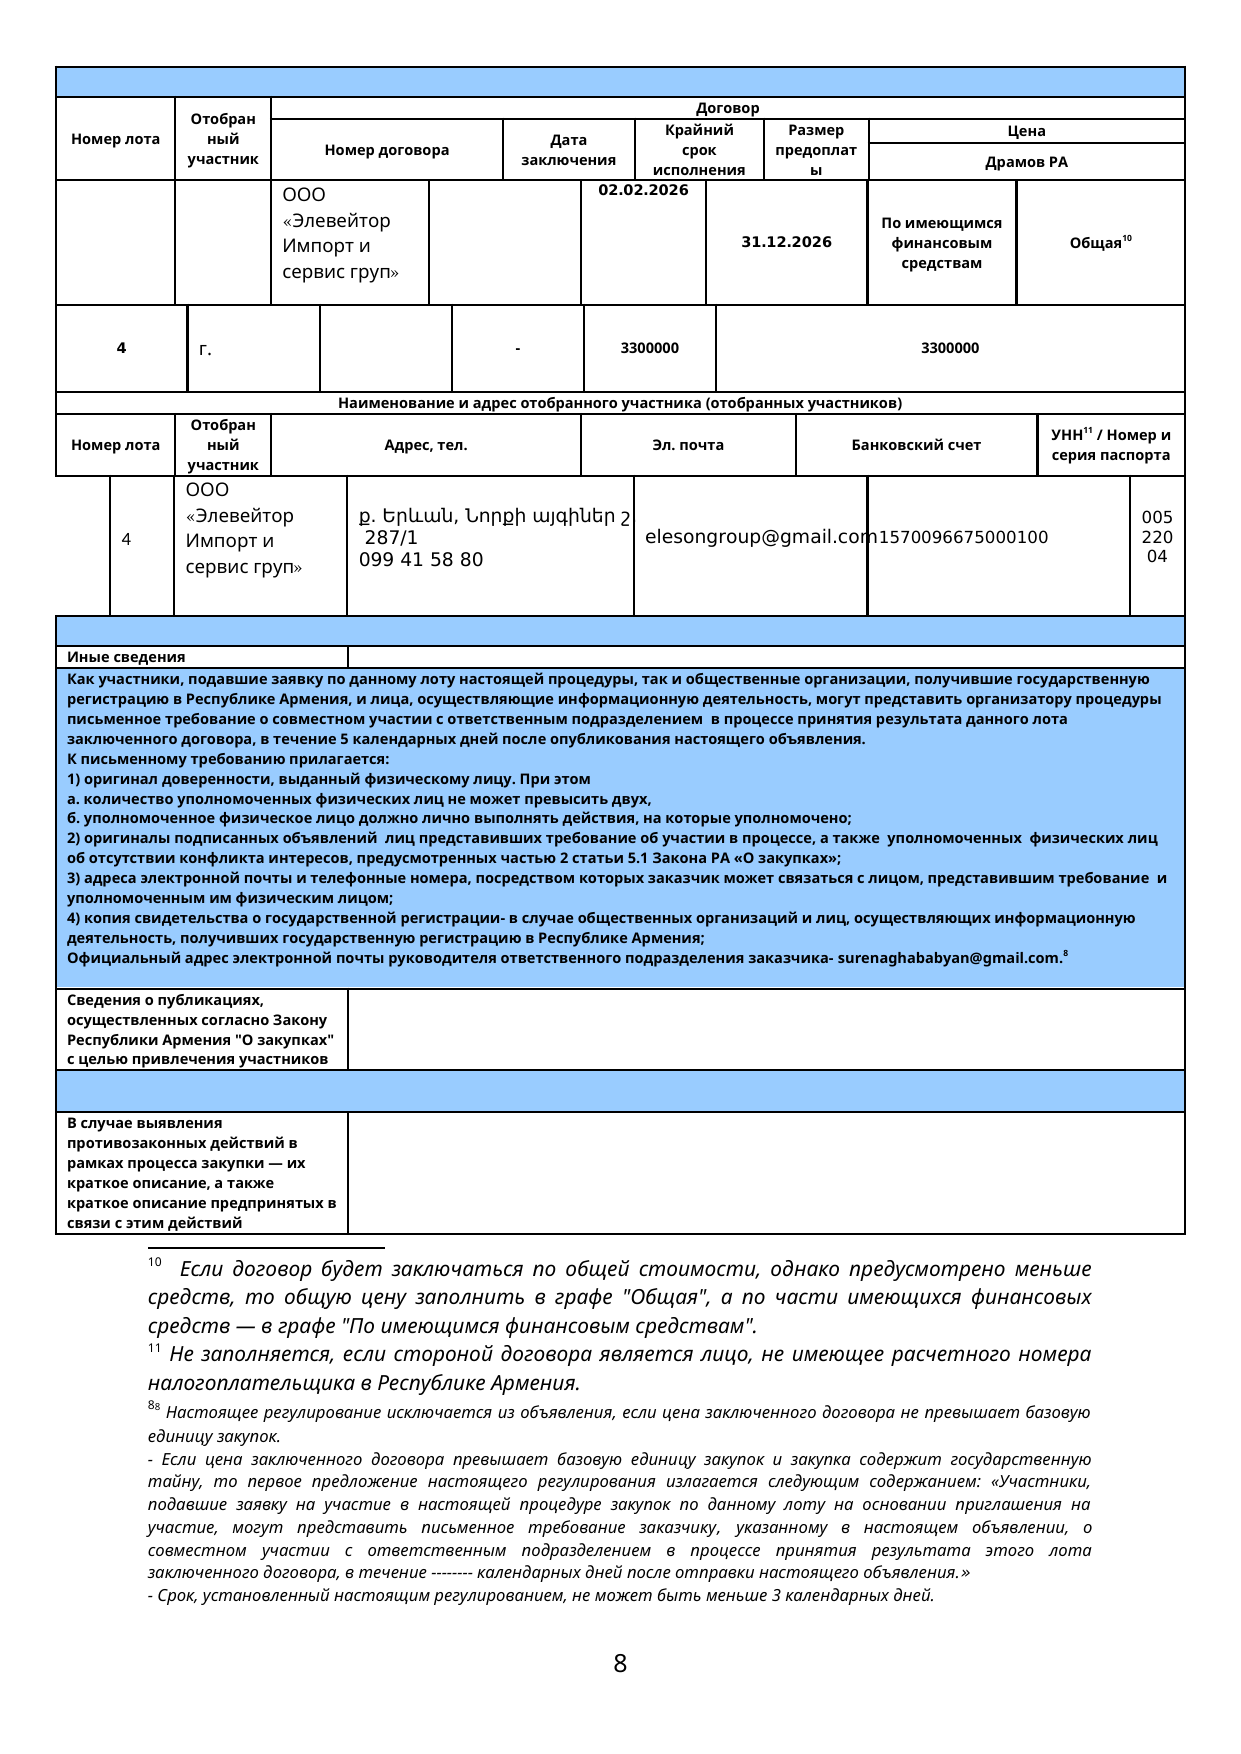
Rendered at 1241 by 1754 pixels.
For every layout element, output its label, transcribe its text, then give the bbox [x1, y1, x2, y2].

table_cell - [453, 306, 583, 391]
table_cell Адрес, тел. [272, 415, 580, 474]
table_cell ք. Երևան, Նորքի այգիներ շ․ 287/1 099 41 58 80 [348, 477, 633, 615]
table_cell 3300000 [585, 306, 715, 391]
table_cell Отобранный участник [176, 415, 270, 474]
table_cell УНН / Номер и серия паспорта [1039, 415, 1184, 474]
table_cell Иные сведения [57, 647, 347, 667]
table_cell Как участники, подавшие заявку по данному лоту настоящей процедуры, так и общественные организации, получившие государственную регистрацию в Республике Армения, и лица, осуществляющие информационную деятельность, могут представить организатору процедуры письменное требование о совместном участии с ответственным подразделением в процессе принятия результата данного лота заключенного договора, в течение 5 календарных дней после опубликования настоящего объявления. К письменному требованию прилагается: 1) оригинал доверенности, выданный физическому лицу. При этом а. количество уполномоченных физических лиц не может превысить двух, б. уполномоченное физическое лицо должно лично выполнять действия, на которые уполномочено; 2) оригиналы подписанных объявлений лиц представивших требование об участии в процессе, а также уполномоченных физических лиц об отсутствии конфликта интересов, предусмотренных частью 2 статьи 5.1 Закона РА «О закупках»; 3) адреса электронной почты и телефонные номера, посредством которых заказчик может связаться с лицом, представившим требование и уполномоченным им физическим лицом; 4) копия свидетельства о государственной регистрации- в случае общественных организаций и лиц, осуществляющих информационную деятельность, получивших государственную регистрацию в Республике Армения; Официальный адрес электронной почты руководителя ответственного подразделения заказчика- surenaghababyan@gmail.com.8 [57, 669, 1184, 987]
table_cell Размер предоплаты [765, 120, 868, 179]
table_cell [321, 306, 451, 391]
table_cell ООО Элевейтор Импорт и сервис груп [272, 181, 428, 303]
table_cell [430, 181, 580, 303]
table_cell г. [189, 306, 319, 391]
table_cell Общая [1018, 181, 1184, 303]
table_cell Отобранный участник [176, 98, 270, 179]
table_cell Дата заключения [504, 120, 634, 179]
table_cell 31․12․2026 [707, 181, 866, 303]
table_cell elesongroup@gmail.com [635, 477, 866, 615]
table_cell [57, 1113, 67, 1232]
table_cell 4 [111, 477, 173, 615]
table_cell 00522004 [1131, 477, 1184, 615]
table_cell [57, 617, 1184, 645]
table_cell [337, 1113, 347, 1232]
table_cell Цена [870, 120, 1184, 142]
table_cell [176, 181, 270, 303]
table_cell [57, 1071, 1184, 1111]
table_cell ООО Элевейтор Импорт и сервис груп [175, 477, 346, 615]
table_cell 02․02․2026 [582, 181, 705, 303]
table_cell 1570096675000100 [869, 477, 1129, 615]
table_cell Сведения о публикациях, осуществленных согласно Закону Республики Армения "О закупках" с целью привлечения участников [57, 990, 347, 1069]
table_cell [57, 68, 1184, 96]
table_cell Номер лота [57, 415, 174, 474]
table_cell Крайний срок исполнения [636, 120, 763, 179]
table_cell Эл. почта [582, 415, 795, 474]
table_cell [57, 181, 174, 303]
table_cell [349, 990, 1184, 1069]
table_cell Банковский счет [797, 415, 1036, 474]
table_cell [349, 1113, 1184, 1232]
table_cell По имеющимся финансовым средствам [869, 181, 1015, 303]
table_cell Номер договора [272, 120, 502, 179]
table_cell Номер лота [57, 98, 174, 179]
table_cell 3300000 [717, 306, 1184, 391]
table_cell Драмов РА [870, 144, 1184, 179]
table_cell Наименование и адрес отобранного участника (отобранных участников) [57, 393, 1184, 413]
table_cell Договор [272, 98, 1184, 118]
table_cell [349, 647, 1184, 667]
table_cell 4 [57, 306, 186, 391]
